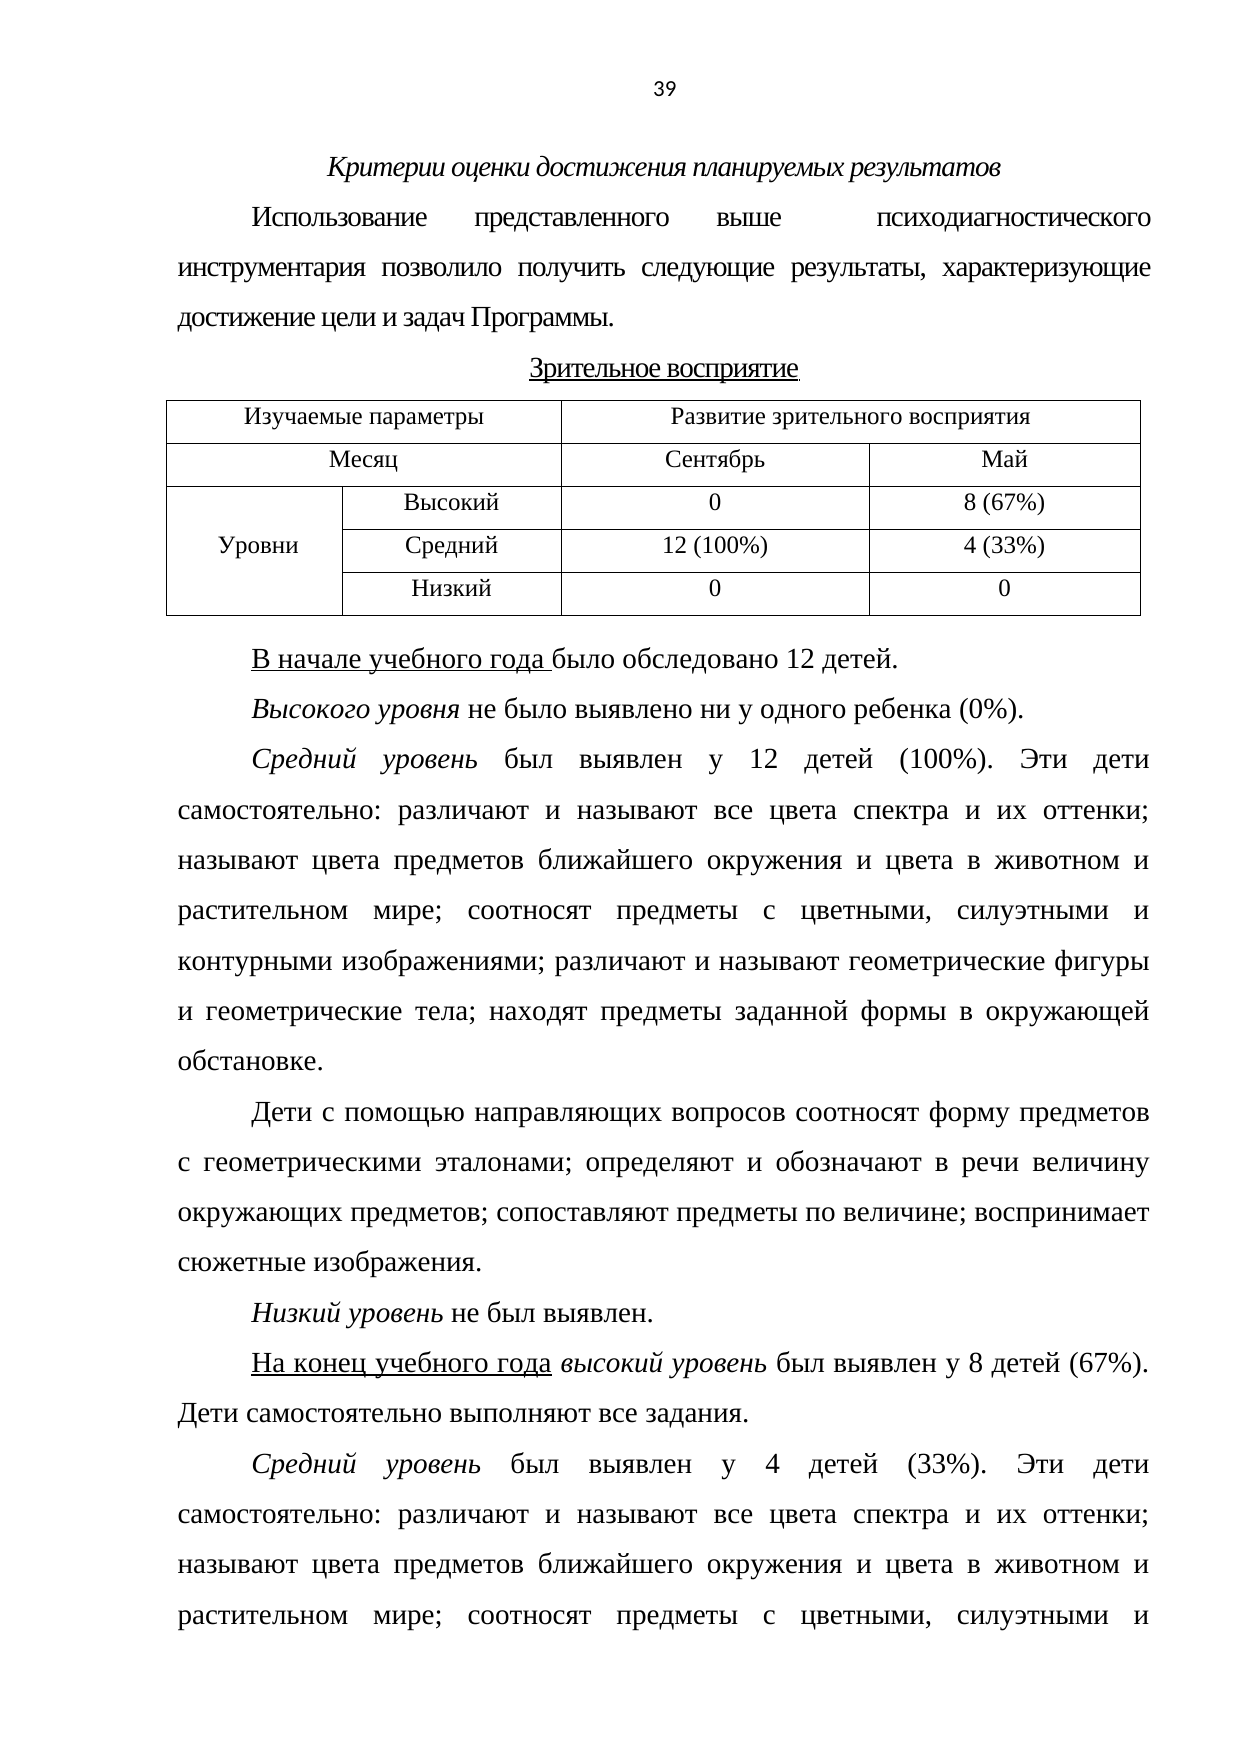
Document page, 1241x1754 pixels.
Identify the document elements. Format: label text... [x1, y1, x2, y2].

table_header Изучаемые параметры [167, 401, 561, 443]
text Критерии оценки достижения планируемых результатов [177, 149, 1152, 182]
text В начале учебного года было обследовано 12 детей. [177, 641, 1150, 674]
text Использование представленного выше психодиагностического инструментария позволило получить следующие результаты, характеризующие достижение цели и задач Программы. [177, 199, 1152, 333]
table_cell Месяц [167, 444, 561, 486]
table_cell Сентябрь [562, 444, 869, 486]
text Зрительное восприятие [177, 350, 1152, 383]
table_cell Средний [343, 530, 561, 572]
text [177, 1446, 1150, 1630]
table_cell Низкий [343, 573, 561, 615]
text На конец учебного года высокий уровень был выявлен у 8 детей (67%). Дети самостоятельно выполняют все задания. [177, 1345, 1150, 1429]
table_cell Высокий [343, 487, 561, 529]
table_header Развитие зрительного восприятия [562, 401, 1140, 443]
text Средний уровень был выявлен у 12 детей (100%). Эти дети самостоятельно: различают и называют все цвета спектра и их оттенки; называют цвета предметов ближайшего окружения и цвета в животном и растительном мире; соотносят предметы с цветными, силуэтными и контурными изображениями; различают и называют геометрические фигуры и геометрические тела; находят предметы заданной формы в окружающей обстановке. [177, 741, 1150, 1077]
table_cell 0 [870, 573, 1140, 615]
table_cell 8 (67%) [870, 487, 1140, 529]
text Высокого уровня не было выявлено ни у одного ребенка (0%). [177, 691, 1150, 725]
table_cell 0 [562, 487, 869, 529]
table_cell 4 (33%) [870, 530, 1140, 572]
table_cell 0 [562, 573, 869, 615]
table_cell 12 (100%) [562, 530, 869, 572]
text Низкий уровень не был выявлен. [177, 1295, 1150, 1328]
table_cell Май [870, 444, 1140, 486]
table_cell Уровни [167, 487, 342, 615]
